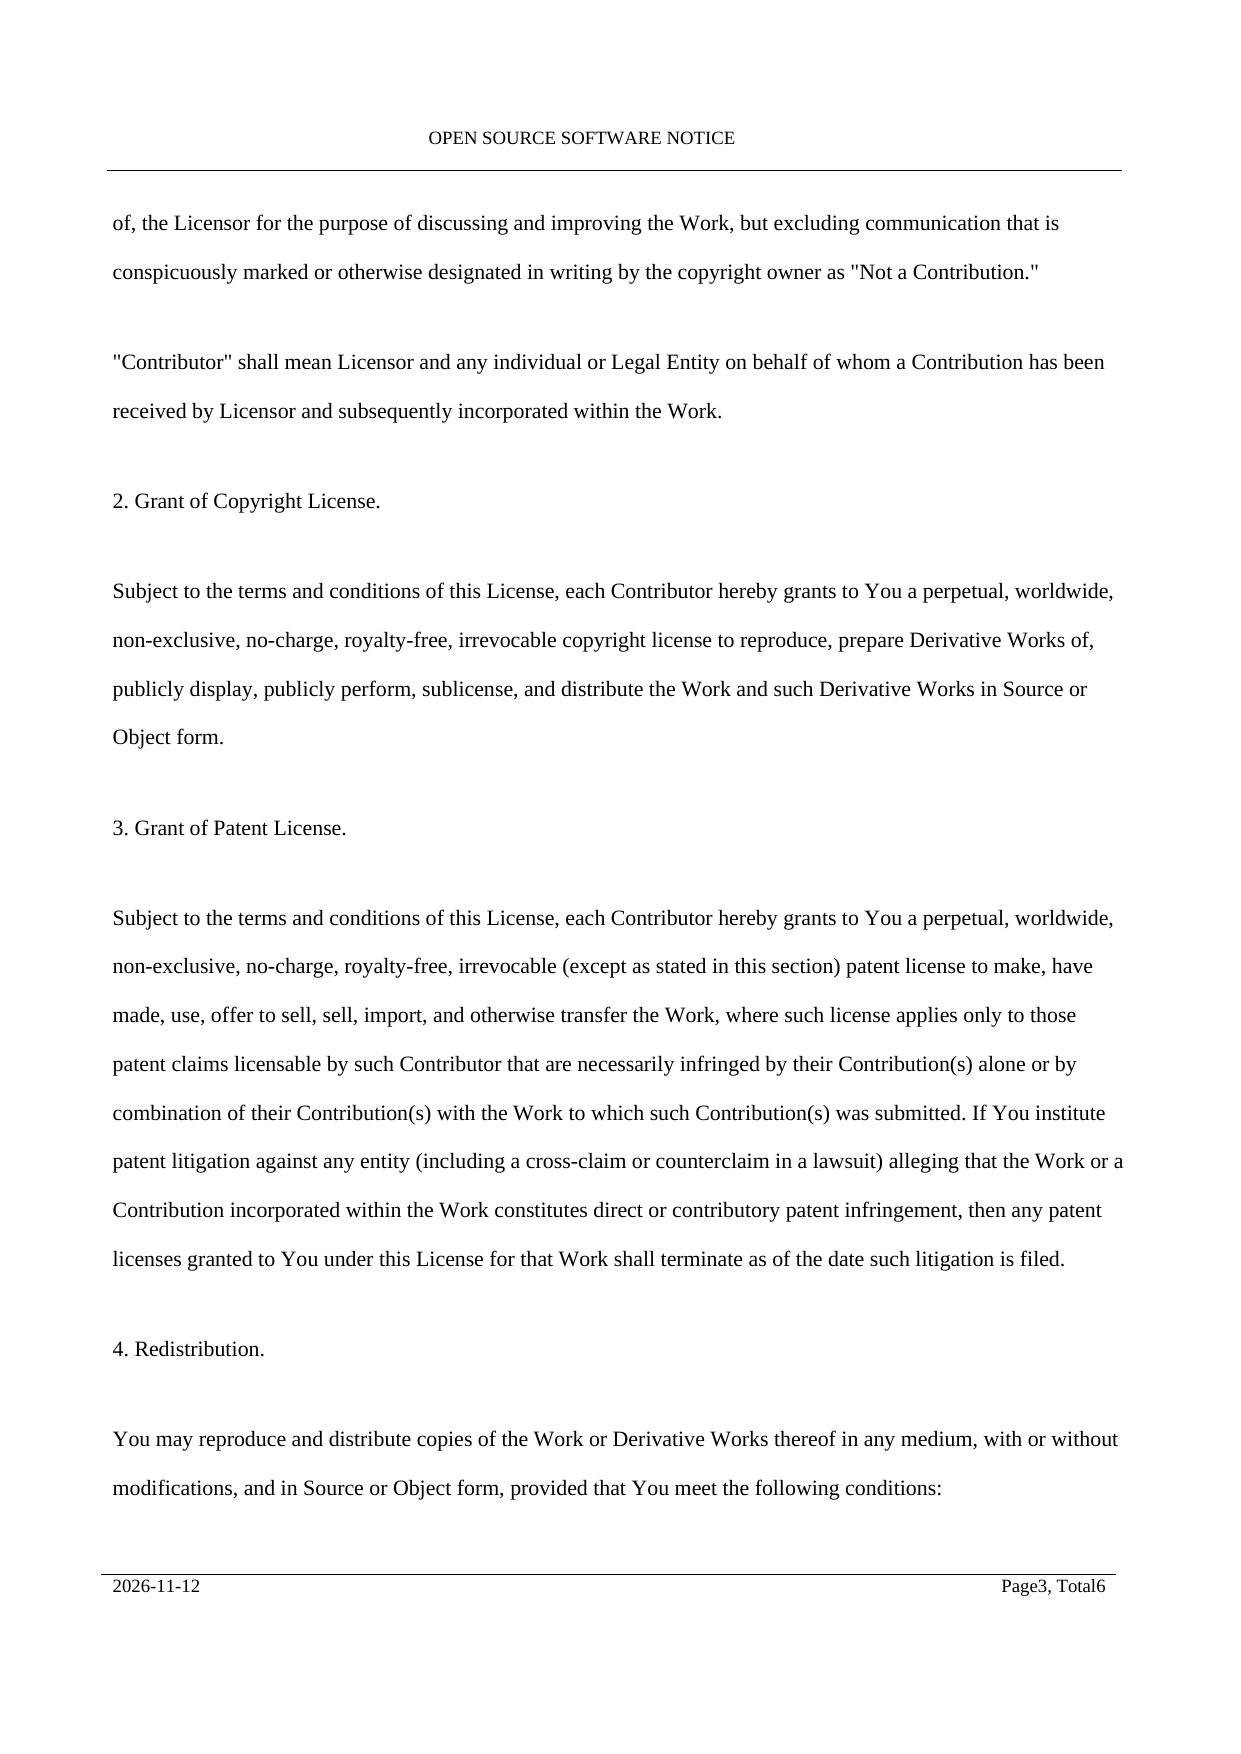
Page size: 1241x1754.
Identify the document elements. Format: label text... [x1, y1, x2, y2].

text Subject to the terms and conditions of this License, each Contributor hereby grants to You a perpetual, worldwide, non-exclusive, no-charge, royalty-free, irrevocable (except as stated in this section) patent license to make, have made, use, offer to sell, sell, import, and otherwise transfer the Work, where such license applies only to those patent claims licensable by such Contributor that are necessarily infringed by their Contribution(s) alone or by combination of their Contribution(s) with the Work to which such Contribution(s) was submitted. If You institute patent litigation against any entity (including a cross-claim or counterclaim in a lawsuit) alleging that the Work or a Contribution incorporated within the Work constitutes direct or contributory patent infringement, then any patent licenses granted to You under this License for that Work shall terminate as of the date such litigation is filed. [112, 901, 1128, 1275]
text "Contributor" shall mean Licensor and any individual or Legal Entity on behalf of whom a Contribution has been received by Licensor and subsequently incorporated within the Work. [112, 345, 1128, 427]
text Subject to the terms and conditions of this License, each Contributor hereby grants to You a perpetual, worldwide, non-exclusive, no-charge, royalty-free, irrevocable copyright license to reproduce, prepare Derivative Works of, publicly display, publicly perform, sublicense, and distribute the Work and such Derivative Works in Source or Object form. [112, 574, 1128, 753]
text 3. Grant of Patent License. [112, 811, 1128, 843]
text 2. Grant of Copyright License. [112, 484, 1128, 517]
text You may reproduce and distribute copies of the Work or Derivative Works thereof in any medium, with or without modifications, and in Source or Object form, provided that You meet the following conditions: [112, 1423, 1128, 1504]
text 4. Redistribution. [112, 1333, 1128, 1365]
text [112, 206, 1128, 288]
